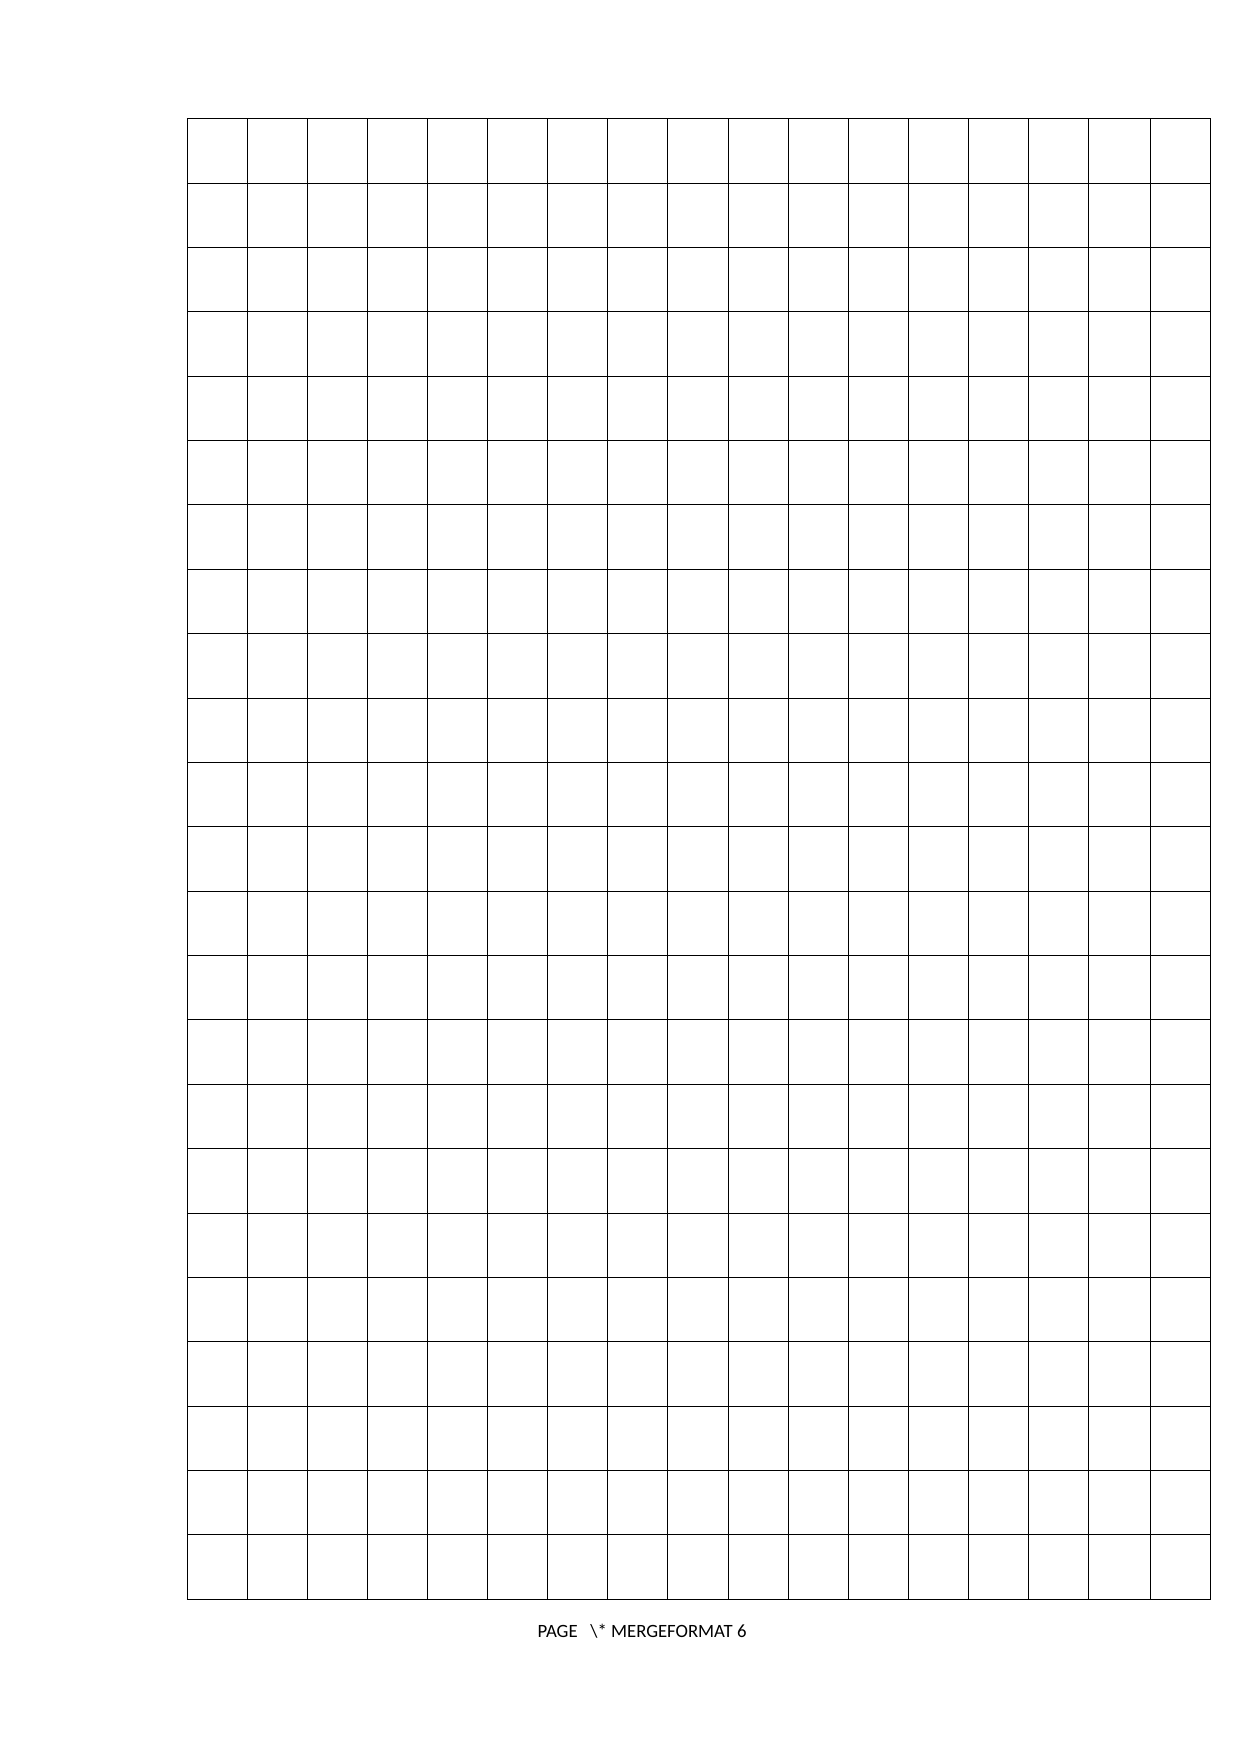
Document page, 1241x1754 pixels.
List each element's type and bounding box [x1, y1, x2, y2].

table_cell [368, 570, 427, 633]
table_header [849, 119, 908, 182]
table_cell [248, 1020, 307, 1084]
table_cell [368, 1535, 427, 1599]
table_cell [668, 956, 728, 1019]
table_cell [849, 1020, 908, 1084]
table_header [729, 119, 788, 182]
table_cell [1211, 569, 1240, 633]
table_cell [1151, 312, 1210, 376]
table_cell [308, 1342, 367, 1406]
table_cell [428, 827, 487, 891]
table_cell [1089, 892, 1150, 955]
table_cell [368, 827, 427, 891]
table_cell [428, 505, 487, 569]
table_cell [428, 248, 487, 311]
table_cell [188, 892, 247, 955]
table_cell [969, 570, 1028, 633]
table_cell [188, 1535, 247, 1599]
table_cell [248, 377, 307, 440]
table_cell [1151, 1471, 1210, 1534]
table_cell [909, 1149, 968, 1212]
table_cell [308, 1535, 367, 1599]
table_cell [729, 827, 788, 891]
table_cell [1089, 441, 1150, 504]
table_cell [308, 699, 367, 762]
table_cell [729, 1342, 788, 1406]
table_cell [1029, 827, 1088, 891]
table_cell [1089, 505, 1150, 569]
table_cell [909, 1471, 968, 1534]
table_cell [308, 377, 367, 440]
table_cell [668, 184, 728, 247]
table_cell [188, 1214, 247, 1277]
table_cell [969, 1342, 1028, 1406]
table_cell [789, 763, 848, 826]
table_cell [849, 699, 908, 762]
table_header [789, 119, 848, 182]
table_cell [608, 763, 667, 826]
table_cell [308, 570, 367, 633]
table_cell [668, 1407, 728, 1470]
table_cell [789, 1535, 848, 1599]
table_cell [1151, 570, 1210, 633]
table_cell [668, 1085, 728, 1148]
table_cell [909, 312, 968, 376]
table_cell [608, 1149, 667, 1212]
table_cell [1029, 1214, 1088, 1277]
table_cell [308, 892, 367, 955]
table_cell [729, 248, 788, 311]
table_cell [1151, 1535, 1210, 1599]
table_cell [849, 892, 908, 955]
table_cell [1089, 1085, 1150, 1148]
table_cell [668, 1214, 728, 1277]
table_cell [1029, 1342, 1088, 1406]
table_cell [729, 1085, 788, 1148]
table_cell [428, 377, 487, 440]
table_cell [428, 1085, 487, 1148]
table_cell [1029, 763, 1088, 826]
table_cell [729, 312, 788, 376]
table_cell [488, 827, 547, 891]
table_cell [188, 699, 247, 762]
table_cell [668, 1278, 728, 1341]
table_cell [969, 634, 1028, 697]
table_cell [428, 634, 487, 697]
table_cell [608, 441, 667, 504]
table_cell [548, 1085, 607, 1148]
table_cell [1029, 441, 1088, 504]
table_cell [849, 312, 908, 376]
table_cell [308, 1085, 367, 1148]
table_cell [1089, 1535, 1150, 1599]
table_cell [1089, 1342, 1150, 1406]
table_cell [608, 1471, 667, 1534]
table_cell [608, 248, 667, 311]
table_cell [729, 441, 788, 504]
table_cell [729, 1214, 788, 1277]
table_cell [849, 1342, 908, 1406]
table_cell [668, 1535, 728, 1599]
table_cell [188, 1278, 247, 1341]
table_cell [248, 505, 307, 569]
table_cell [789, 1342, 848, 1406]
table_cell [1029, 1471, 1088, 1534]
table_cell [608, 892, 667, 955]
table_cell [548, 1535, 607, 1599]
table_cell [488, 699, 547, 762]
table_cell [668, 634, 728, 697]
table_header [188, 119, 247, 182]
table_cell [548, 1407, 607, 1470]
table_cell [608, 312, 667, 376]
table_cell [248, 1149, 307, 1212]
table_cell [729, 505, 788, 569]
table_cell [308, 1149, 367, 1212]
table_cell [608, 1342, 667, 1406]
table_cell [969, 1471, 1028, 1534]
table_cell [308, 312, 367, 376]
table_cell [368, 248, 427, 311]
table_cell [308, 1020, 367, 1084]
table_cell [969, 1085, 1028, 1148]
table_cell [729, 1278, 788, 1341]
table_cell [789, 1407, 848, 1470]
table_cell [308, 634, 367, 697]
table_header [488, 119, 547, 182]
table_cell [308, 956, 367, 1019]
table_cell [1089, 377, 1150, 440]
table_cell [668, 1471, 728, 1534]
table_cell [668, 312, 728, 376]
table_cell [248, 763, 307, 826]
table_cell [608, 1214, 667, 1277]
table_cell [548, 1020, 607, 1084]
table_cell [428, 441, 487, 504]
table_cell [488, 1535, 547, 1599]
table_cell [1211, 955, 1240, 1019]
table_cell [368, 956, 427, 1019]
table_cell [428, 1535, 487, 1599]
table_cell [488, 892, 547, 955]
table_cell [849, 1278, 908, 1341]
table_header [1089, 119, 1150, 182]
table_cell [969, 699, 1028, 762]
table_cell [909, 1342, 968, 1406]
table_cell [1029, 184, 1088, 247]
table_header [909, 119, 968, 182]
table_cell [608, 1407, 667, 1470]
table_cell [729, 570, 788, 633]
table_cell [668, 248, 728, 311]
table_cell [1089, 1471, 1150, 1534]
table_cell [849, 956, 908, 1019]
table_cell [608, 1020, 667, 1084]
table_cell [428, 184, 487, 247]
table_cell [488, 1471, 547, 1534]
table_cell [1029, 1020, 1088, 1084]
table_cell [1211, 311, 1240, 376]
table_cell [969, 312, 1028, 376]
table_cell [548, 1342, 607, 1406]
table_cell [909, 441, 968, 504]
table_cell [1029, 634, 1088, 697]
table_cell [909, 1020, 968, 1084]
table_cell [368, 1342, 427, 1406]
table_cell [909, 248, 968, 311]
table_cell [1029, 1149, 1088, 1212]
table_cell [1029, 248, 1088, 311]
table_cell [428, 1020, 487, 1084]
table_cell [668, 441, 728, 504]
table_cell [488, 377, 547, 440]
table_cell [1029, 505, 1088, 569]
table_cell [849, 1214, 908, 1277]
table_cell [1089, 634, 1150, 697]
table_cell [428, 892, 487, 955]
table_cell [308, 1471, 367, 1534]
table_cell [1151, 184, 1210, 247]
table_cell [909, 1535, 968, 1599]
table_cell [969, 763, 1028, 826]
table_cell [248, 956, 307, 1019]
table_header [969, 119, 1028, 182]
table_cell [1151, 1149, 1210, 1212]
table_cell [428, 1214, 487, 1277]
table_cell [428, 956, 487, 1019]
table_header [548, 119, 607, 182]
table_cell [308, 1278, 367, 1341]
table_cell [1029, 570, 1088, 633]
table_cell [368, 184, 427, 247]
table_cell [909, 1278, 968, 1341]
table_cell [188, 1471, 247, 1534]
table_cell [969, 377, 1028, 440]
table_cell [548, 1214, 607, 1277]
table_cell [1029, 312, 1088, 376]
table_cell [729, 184, 788, 247]
table_cell [608, 956, 667, 1019]
table_cell [909, 763, 968, 826]
table_cell [488, 570, 547, 633]
table_cell [1029, 1085, 1088, 1148]
table_cell [729, 377, 788, 440]
table_cell [488, 1407, 547, 1470]
table_cell [1151, 1278, 1210, 1341]
table_cell [248, 1342, 307, 1406]
table_cell [668, 570, 728, 633]
table_cell [548, 441, 607, 504]
table_cell [789, 570, 848, 633]
table_cell [1089, 312, 1150, 376]
table_cell [668, 827, 728, 891]
table_cell [1151, 441, 1210, 504]
table_cell [368, 634, 427, 697]
table_cell [188, 184, 247, 247]
table_cell [548, 827, 607, 891]
table_cell [368, 1407, 427, 1470]
table_cell [789, 1020, 848, 1084]
table_cell [969, 505, 1028, 569]
table_cell [188, 1020, 247, 1084]
table_cell [548, 570, 607, 633]
table_cell [188, 312, 247, 376]
table_header [1151, 119, 1210, 182]
table_cell [969, 1278, 1028, 1341]
table_cell [1089, 699, 1150, 762]
table_cell [969, 184, 1028, 247]
table_cell [789, 892, 848, 955]
table_cell [188, 634, 247, 697]
table_cell [248, 1085, 307, 1148]
table_cell [1089, 1149, 1150, 1212]
table_cell [789, 441, 848, 504]
table_cell [608, 1278, 667, 1341]
table_cell [248, 570, 307, 633]
table_cell [548, 763, 607, 826]
table_cell [969, 1535, 1028, 1599]
table_header [668, 119, 728, 182]
table_cell [608, 1085, 667, 1148]
table_cell [548, 184, 607, 247]
table_cell [548, 634, 607, 697]
table_cell [608, 634, 667, 697]
table_cell [668, 699, 728, 762]
table_cell [789, 505, 848, 569]
table_cell [488, 1342, 547, 1406]
table_cell [368, 1471, 427, 1534]
table_cell [248, 441, 307, 504]
table_cell [789, 1471, 848, 1534]
table_cell [969, 1020, 1028, 1084]
table_cell [969, 956, 1028, 1019]
table_cell [1089, 1214, 1150, 1277]
table_cell [1151, 892, 1210, 955]
table_cell [368, 377, 427, 440]
table_cell [789, 377, 848, 440]
table_cell [548, 699, 607, 762]
table_cell [1151, 956, 1210, 1019]
table_cell [1151, 377, 1210, 440]
table_cell [909, 892, 968, 955]
table_cell [248, 1471, 307, 1534]
table_cell [548, 892, 607, 955]
table_cell [729, 1407, 788, 1470]
table_cell [789, 312, 848, 376]
table_cell [729, 956, 788, 1019]
table_cell [909, 699, 968, 762]
table_cell [428, 763, 487, 826]
table_cell [1089, 763, 1150, 826]
table_cell [909, 570, 968, 633]
table_cell [248, 248, 307, 311]
table_cell [488, 505, 547, 569]
table_cell [428, 1471, 487, 1534]
table_cell [1089, 184, 1150, 247]
table_cell [1029, 1535, 1088, 1599]
table_cell [849, 763, 908, 826]
table_cell [308, 441, 367, 504]
table_cell [1151, 699, 1210, 762]
table_cell [608, 570, 667, 633]
table_cell [188, 248, 247, 311]
table_cell [488, 1214, 547, 1277]
table_cell [1151, 248, 1210, 311]
table_cell [849, 1471, 908, 1534]
table_cell [729, 1020, 788, 1084]
table_cell [668, 1020, 728, 1084]
table_cell [789, 634, 848, 697]
table_cell [368, 441, 427, 504]
table_cell [1151, 1342, 1210, 1406]
table_cell [729, 1535, 788, 1599]
table_cell [668, 1342, 728, 1406]
table_cell [248, 827, 307, 891]
table_cell [1089, 570, 1150, 633]
table_cell [789, 1214, 848, 1277]
table_cell [188, 1085, 247, 1148]
table_cell [1211, 762, 1240, 826]
table_cell [188, 763, 247, 826]
table_cell [1089, 248, 1150, 311]
table_cell [188, 570, 247, 633]
table_cell [1211, 633, 1240, 697]
table_cell [1089, 956, 1150, 1019]
table_cell [608, 505, 667, 569]
table_cell [969, 1149, 1028, 1212]
table_cell [909, 956, 968, 1019]
table_cell [188, 441, 247, 504]
table_cell [789, 1278, 848, 1341]
table_cell [1029, 377, 1088, 440]
table_cell [789, 956, 848, 1019]
table_cell [548, 956, 607, 1019]
table_cell [1029, 956, 1088, 1019]
table_cell [969, 1214, 1028, 1277]
table_cell [668, 505, 728, 569]
table_header [1029, 119, 1088, 182]
table_cell [789, 1085, 848, 1148]
table_cell [368, 763, 427, 826]
table_cell [308, 1407, 367, 1470]
table_cell [488, 1020, 547, 1084]
table_cell [909, 827, 968, 891]
table_header [368, 119, 427, 182]
table_cell [248, 1407, 307, 1470]
table_cell [428, 1149, 487, 1212]
table_cell [608, 377, 667, 440]
table_cell [248, 699, 307, 762]
table_cell [668, 1149, 728, 1212]
table_cell [248, 312, 307, 376]
table_cell [909, 1407, 968, 1470]
table_cell [789, 699, 848, 762]
table_cell [1151, 1407, 1210, 1470]
table_cell [428, 699, 487, 762]
table_cell [909, 377, 968, 440]
table_cell [248, 184, 307, 247]
table_cell [729, 1149, 788, 1212]
table_cell [368, 505, 427, 569]
table_cell [488, 1149, 547, 1212]
table_cell [849, 184, 908, 247]
table_cell [368, 699, 427, 762]
table_cell [368, 1278, 427, 1341]
table_cell [789, 1149, 848, 1212]
table_cell [1151, 763, 1210, 826]
table_header [428, 119, 487, 182]
table_cell [428, 1342, 487, 1406]
table_cell [308, 184, 367, 247]
table_cell [308, 505, 367, 569]
table_cell [1151, 1085, 1210, 1148]
table_cell [248, 892, 307, 955]
table_cell [548, 1149, 607, 1212]
table_cell [849, 827, 908, 891]
table_cell [248, 1535, 307, 1599]
table_cell [969, 827, 1028, 891]
table_cell [428, 570, 487, 633]
table_cell [368, 1020, 427, 1084]
table_cell [1089, 1407, 1150, 1470]
table_cell [308, 248, 367, 311]
table_cell [1151, 1214, 1210, 1277]
table_cell [849, 1535, 908, 1599]
table_cell [1029, 699, 1088, 762]
table_cell [248, 1278, 307, 1341]
table_cell [488, 763, 547, 826]
table_cell [488, 634, 547, 697]
table_cell [188, 827, 247, 891]
table_cell [789, 827, 848, 891]
table_cell [188, 956, 247, 1019]
table_cell [608, 184, 667, 247]
table_cell [909, 184, 968, 247]
table_cell [188, 1342, 247, 1406]
table_header [248, 119, 307, 182]
table_cell [428, 1407, 487, 1470]
table_cell [548, 1471, 607, 1534]
table_cell [248, 634, 307, 697]
table_cell [368, 312, 427, 376]
table_cell [548, 1278, 607, 1341]
table_header [608, 119, 667, 182]
table_cell [1089, 827, 1150, 891]
table_cell [548, 505, 607, 569]
table_cell [849, 505, 908, 569]
table_cell [1151, 1020, 1210, 1084]
table_cell [1029, 1278, 1088, 1341]
table_cell [428, 312, 487, 376]
table_cell [1211, 891, 1240, 955]
table_cell [1211, 440, 1240, 504]
table_cell [188, 377, 247, 440]
table_cell [969, 892, 1028, 955]
table_cell [849, 634, 908, 697]
table_cell [909, 1214, 968, 1277]
table_cell [729, 763, 788, 826]
table_cell [488, 441, 547, 504]
table_cell [849, 570, 908, 633]
table_cell [849, 1407, 908, 1470]
table_cell [608, 1535, 667, 1599]
table_cell [488, 184, 547, 247]
table_cell [188, 1407, 247, 1470]
table_cell [368, 892, 427, 955]
table_cell [188, 505, 247, 569]
table_cell [488, 1085, 547, 1148]
table_cell [969, 248, 1028, 311]
table_cell [849, 1149, 908, 1212]
table_cell [368, 1085, 427, 1148]
table_cell [548, 312, 607, 376]
table_cell [909, 634, 968, 697]
table_cell [789, 184, 848, 247]
table_cell [969, 1407, 1028, 1470]
table_cell [308, 827, 367, 891]
table_cell [1089, 1278, 1150, 1341]
table_cell [1211, 183, 1240, 247]
table_cell [368, 1214, 427, 1277]
table_cell [188, 1149, 247, 1212]
table_cell [308, 1214, 367, 1277]
table_cell [969, 441, 1028, 504]
table_cell [368, 1149, 427, 1212]
table_cell [248, 1214, 307, 1277]
table_cell [668, 377, 728, 440]
table_cell [1151, 827, 1210, 891]
table_cell [488, 1278, 547, 1341]
table_cell [909, 1085, 968, 1148]
table_cell [789, 248, 848, 311]
table_cell [729, 699, 788, 762]
table_cell [308, 763, 367, 826]
table_cell [729, 1471, 788, 1534]
table_cell [548, 248, 607, 311]
table_cell [488, 312, 547, 376]
table_cell [729, 892, 788, 955]
table_cell [1151, 634, 1210, 697]
table_cell [849, 1085, 908, 1148]
table_cell [608, 827, 667, 891]
table_cell [1151, 505, 1210, 569]
table_cell [1029, 892, 1088, 955]
table_cell [1029, 1407, 1088, 1470]
table_header [308, 119, 367, 182]
table_cell [668, 763, 728, 826]
table_cell [428, 1278, 487, 1341]
table_cell [849, 441, 908, 504]
table_cell [608, 699, 667, 762]
table_cell [1089, 1020, 1150, 1084]
table_cell [849, 248, 908, 311]
table_cell [488, 248, 547, 311]
table_cell [668, 892, 728, 955]
table_cell [488, 956, 547, 1019]
table_cell [849, 377, 908, 440]
table_cell [909, 505, 968, 569]
table_cell [729, 634, 788, 697]
table_cell [548, 377, 607, 440]
